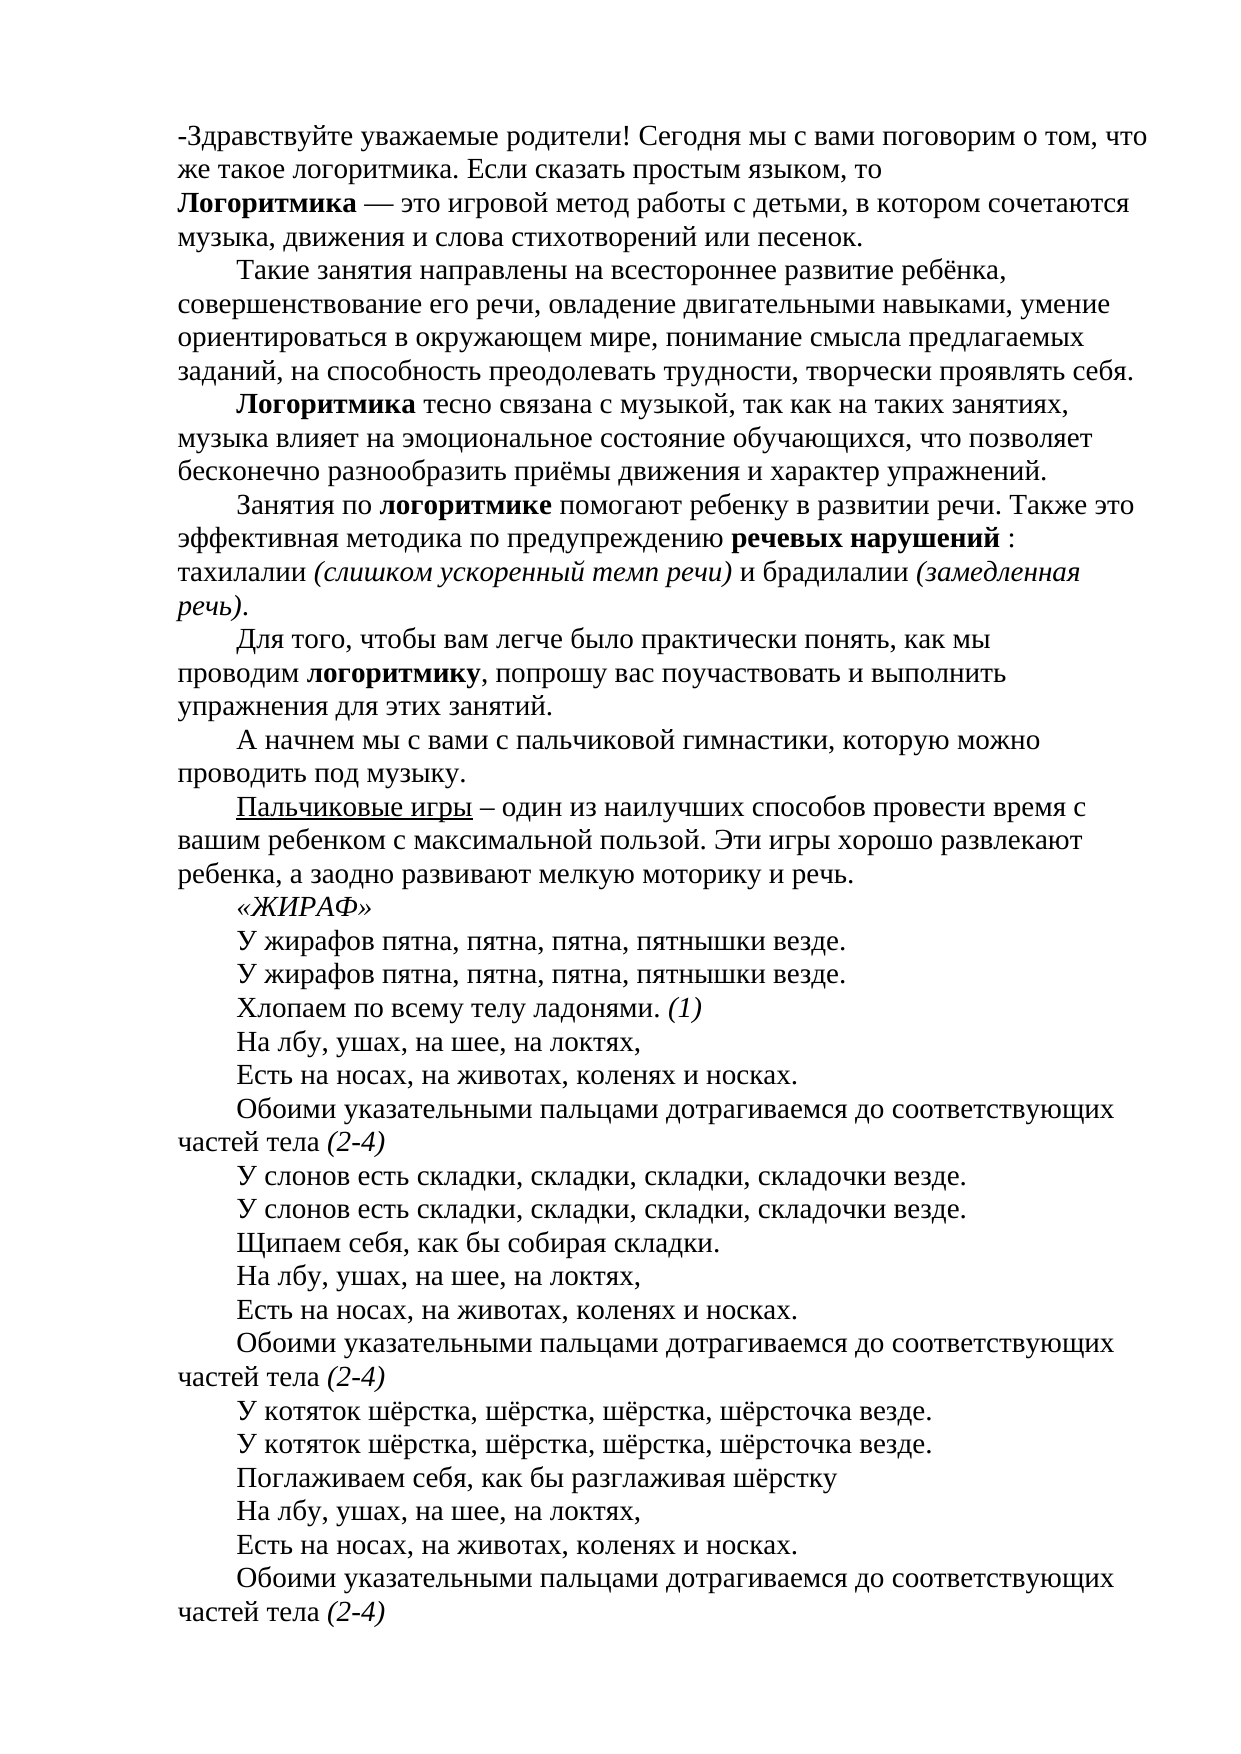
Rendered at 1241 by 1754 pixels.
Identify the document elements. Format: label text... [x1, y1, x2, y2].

text А начнем мы с вами с пальчиковой гимнастики, которую можно проводить под музыку. [177, 722, 1152, 789]
text Логоритмика — это игровой метод работы с детьми, в котором сочетаются музыка, движения и слова стихотворений или песенок. [177, 185, 1152, 252]
text Обоими указательными пальцами дотрагиваемся до соответствующих частей тела (2-4) [177, 1326, 1152, 1393]
text У жирафов пятна, пятна, пятна, пятнышки везде. [177, 957, 1152, 990]
text На лбу, ушах, на шее, на локтях, [177, 1024, 1152, 1057]
text Такие занятия направлены на всестороннее развитие ребёнка, совершенствование его речи, овладение двигательными навыками, умение ориентироваться в окружающем мире, понимание смысла предлагаемых заданий, на способность преодолевать трудности, творчески проявлять себя. [177, 252, 1152, 386]
text У слонов есть складки, складки, складки, складочки везде. [177, 1158, 1152, 1191]
text Хлопаем по всему телу ладонями. (1) [177, 990, 1152, 1024]
text Щипаем себя, как бы собирая складки. [177, 1225, 1152, 1258]
text У жирафов пятна, пятна, пятна, пятнышки везде. [177, 923, 1152, 957]
text «ЖИРАФ» [177, 889, 1152, 923]
text Есть на носах, на животах, коленях и носках. [177, 1527, 1152, 1560]
text У слонов есть складки, складки, складки, складочки везде. [177, 1191, 1152, 1225]
text У котяток шёрстка, шёрстка, шёрстка, шёрсточка везде. [177, 1393, 1152, 1426]
text Логоритмика тесно связана с музыкой, так как на таких занятиях, музыка влияет на эмоциональное состояние обучающихся, что позволяет бесконечно разнообразить приёмы движения и характер упражнений. [177, 386, 1152, 487]
text Для того, чтобы вам легче было практически понять, как мы проводим логоритмику, попрошу вас поучаствовать и выполнить упражнения для этих занятий. [177, 621, 1152, 722]
text Поглаживаем себя, как бы разглаживая шёрстку [177, 1460, 1152, 1493]
text Есть на носах, на животах, коленях и носках. [177, 1057, 1152, 1091]
text Занятия по логоритмике помогают ребенку в развитии речи. Также это эффективная методика по предупреждению речевых нарушений : тахилалии (слишком ускоренный темп речи) и брадилалии (замедленная речь). [177, 487, 1152, 621]
text -Здравствуйте уважаемые родители! Сегодня мы с вами поговорим о том, что же такое логоритмика. Если сказать простым языком, то [177, 118, 1152, 185]
text Пальчиковые игры – один из наилучших способов провести время с вашим ребенком с максимальной пользой. Эти игры хорошо развлекают ребенка, а заодно развивают мелкую моторику и речь. [177, 789, 1152, 889]
text Обоими указательными пальцами дотрагиваемся до соответствующих частей тела (2-4) [177, 1091, 1152, 1158]
text Есть на носах, на животах, коленях и носках. [177, 1292, 1152, 1326]
text У котяток шёрстка, шёрстка, шёрстка, шёрсточка везде. [177, 1426, 1152, 1460]
text На лбу, ушах, на шее, на локтях, [177, 1493, 1152, 1527]
text На лбу, ушах, на шее, на локтях, [177, 1258, 1152, 1292]
text Обоими указательными пальцами дотрагиваемся до соответствующих частей тела (2-4) [177, 1560, 1152, 1627]
